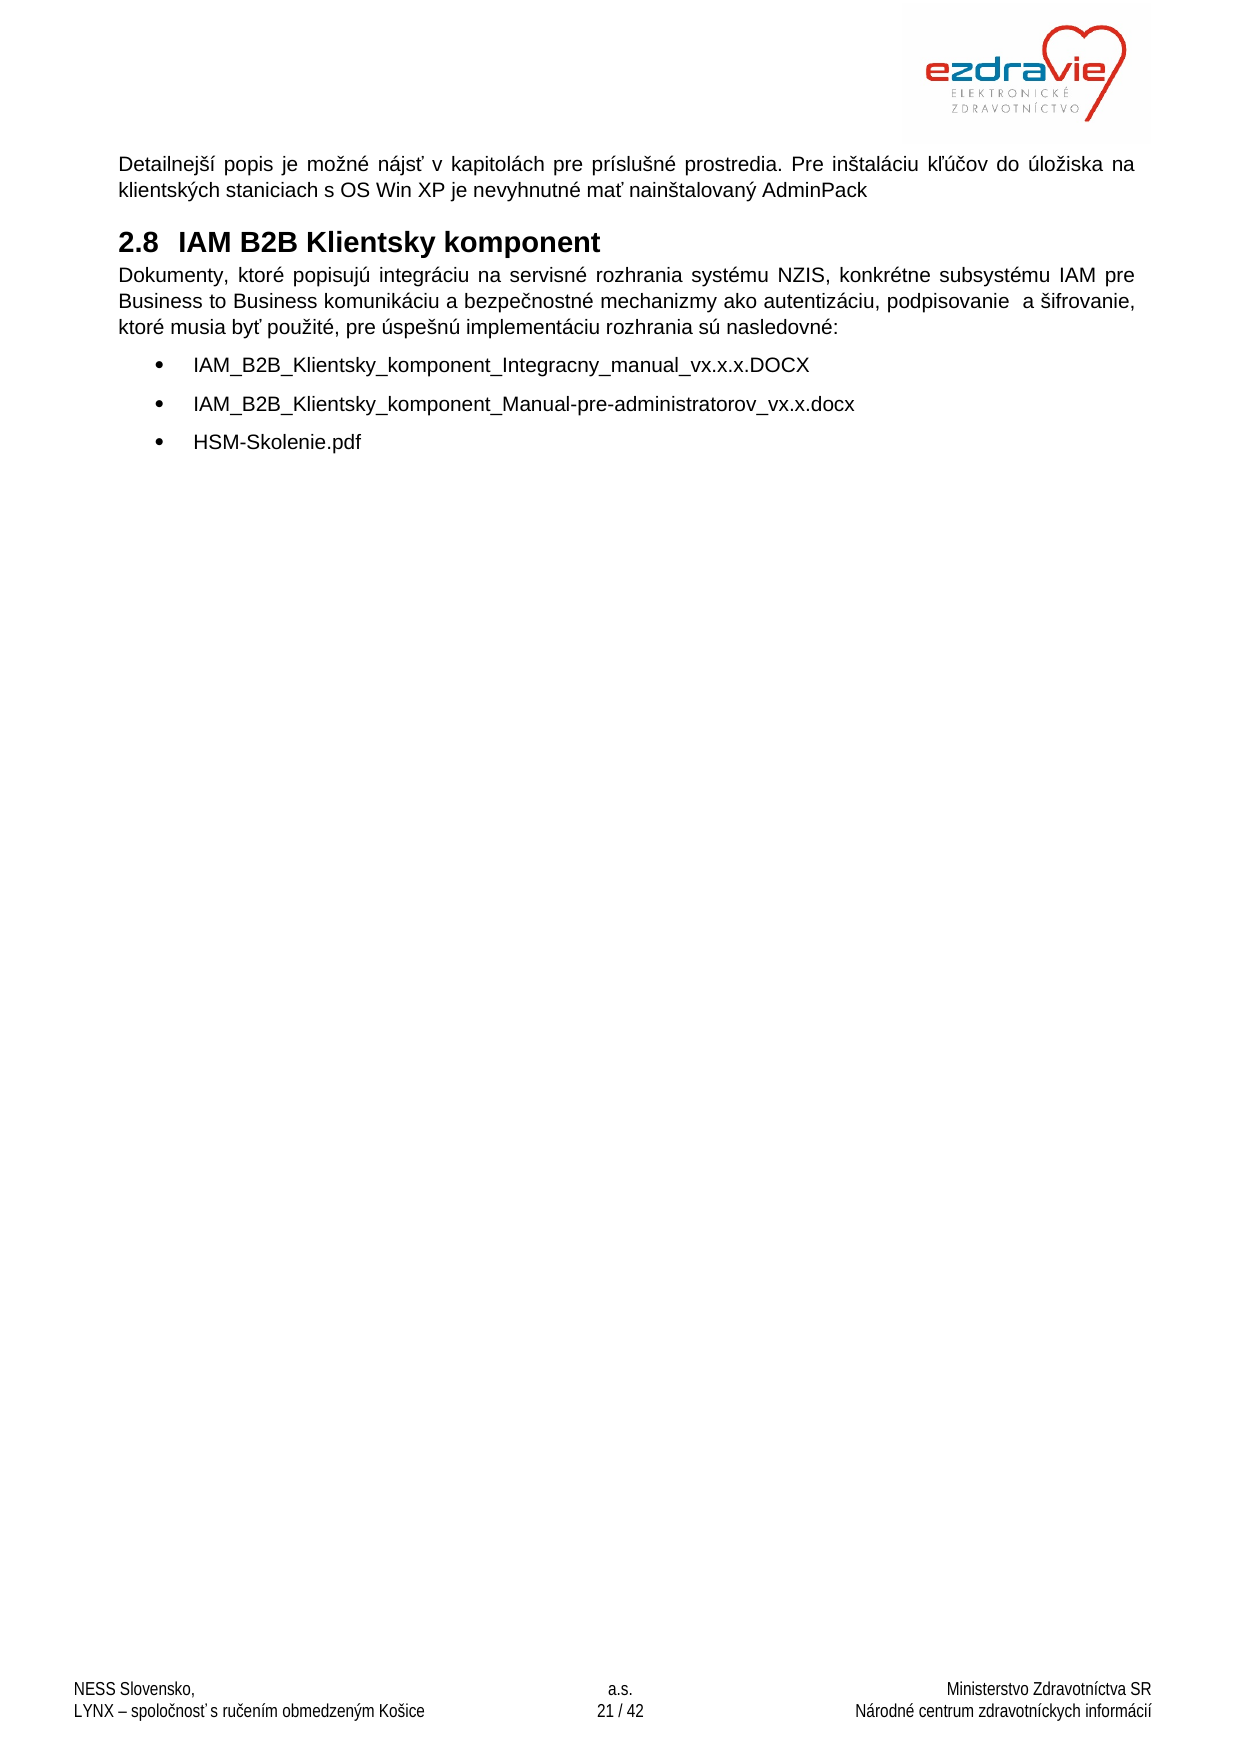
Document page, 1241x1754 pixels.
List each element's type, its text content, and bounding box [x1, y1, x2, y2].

picture [901, 3, 1151, 144]
list HSM-Skolenie.pdf [156, 430, 1137, 454]
subtitle IAM B2B Klientsky komponent [118, 225, 1137, 258]
text Detailnejší popis je možné nájsť v kapitolách pre príslušné prostredia. Pre inštaláciu kľúčov do úložiska na klientských staniciach s OS Win XP je nevyhnutné mať nainštalovaný AdminPack [118, 152, 1137, 202]
text Dokumenty, ktoré popisujú integráciu na servisné rozhrania systému NZIS, konkrétne subsystému IAM pre Business to Business komunikáciu a bezpečnostné mechanizmy ako autentizáciu, podpisovanie a šifrovanie, ktoré musia byť použité, pre úspešnú implementáciu rozhrania sú nasledovné: [118, 263, 1137, 339]
list IAM_B2B_Klientsky_komponent_Manual-pre-administratorov_vx.x.docx [156, 392, 1137, 416]
list IAM_B2B_Klientsky_komponent_Integracny_manual_vx.x.x.DOCX [156, 353, 1137, 377]
